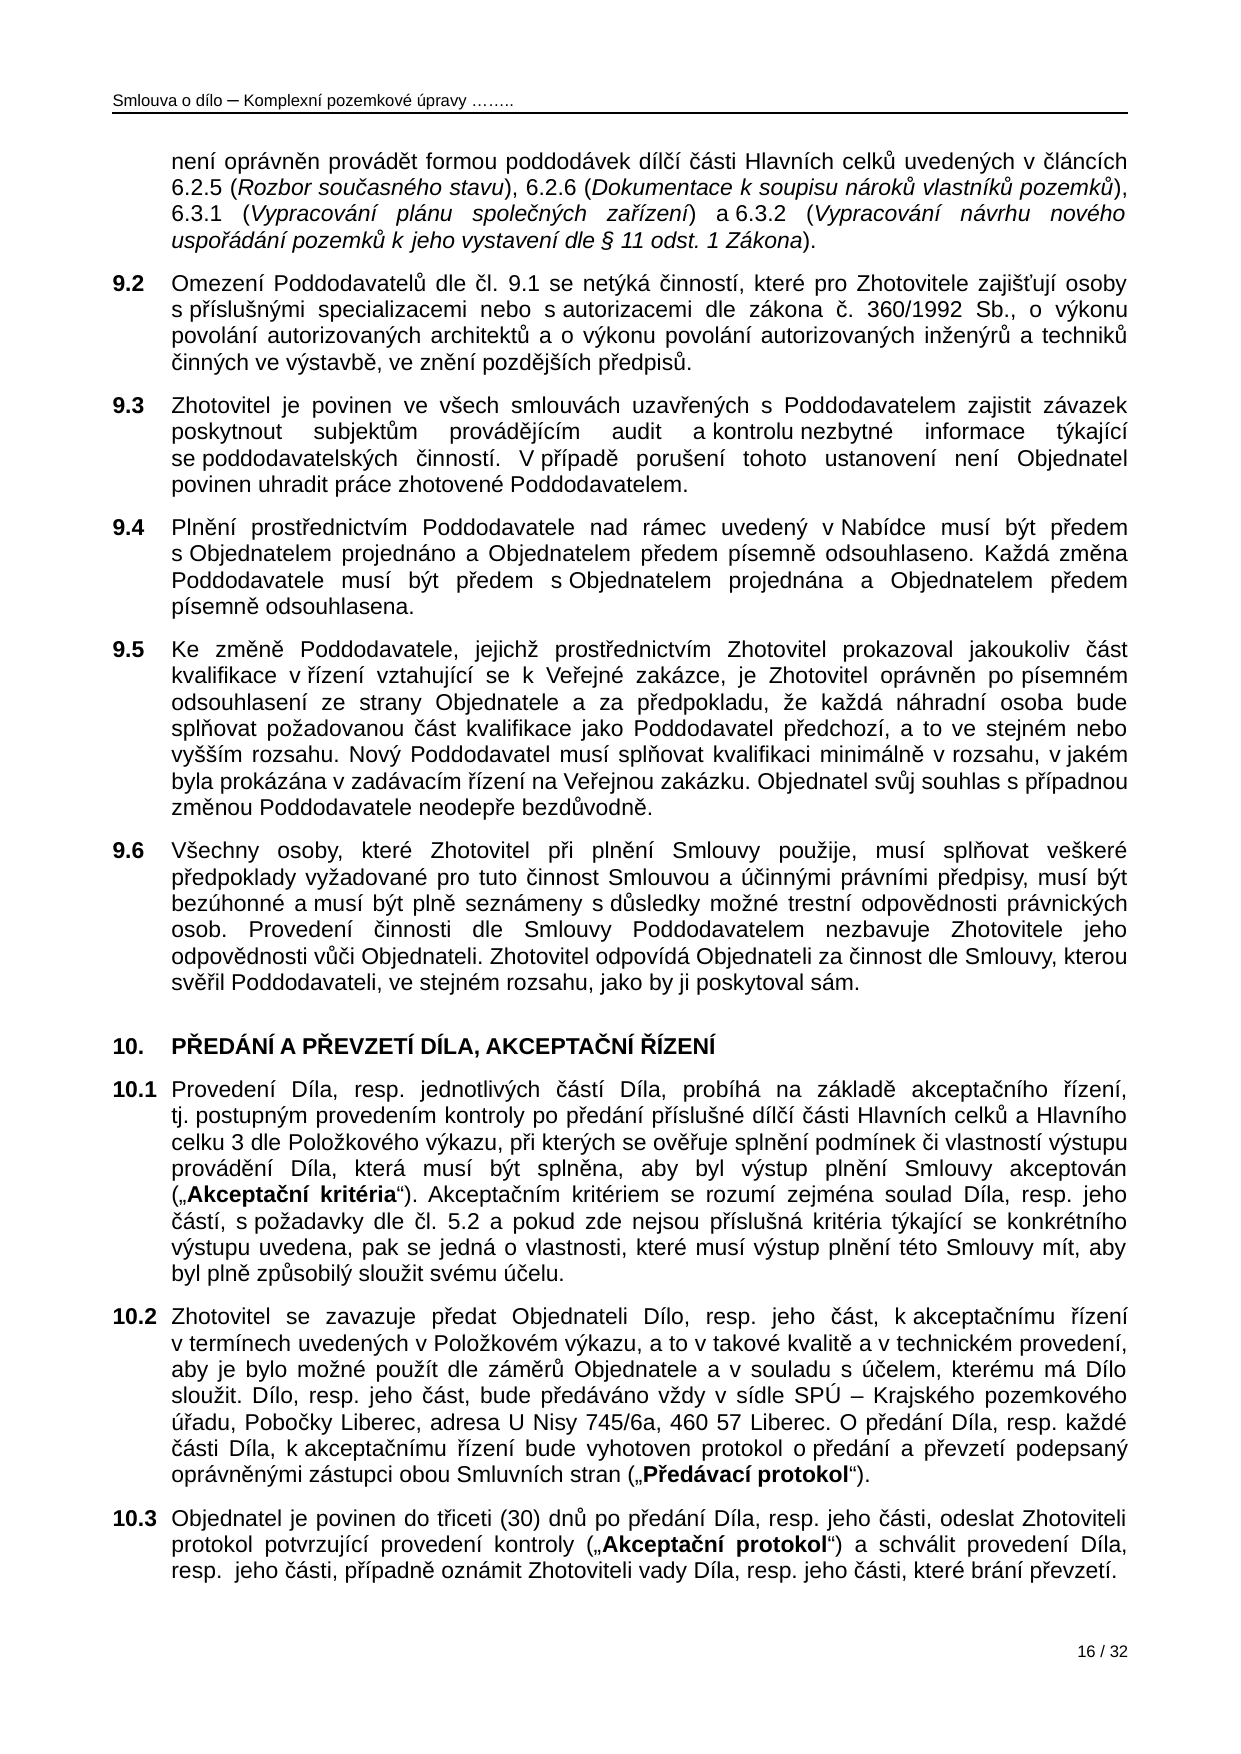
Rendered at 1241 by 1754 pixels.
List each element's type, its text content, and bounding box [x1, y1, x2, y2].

text Omezení Poddodavatelů dle čl. 9.1 se netýká činností, které pro Zhotovitele zajišťují osoby s příslušnými specializacemi nebo s autorizacemi dle zákona č. 360/1992 Sb., o výkonu povolání autorizovaných architektů a o výkonu povolání autorizovaných inženýrů a techniků činných ve výstavbě, ve znění pozdějších předpisů. [112, 270, 1128, 375]
text Všechny osoby, které Zhotovitel při plnění Smlouvy použije, musí splňovat veškeré předpoklady vyžadované pro tuto činnost Smlouvou a účinnými právními předpisy, musí být bezúhonné a musí být plně seznámeny s důsledky možné trestní odpovědnosti právnických osob. Provedení činnosti dle Smlouvy Poddodavatelem nezbavuje Zhotovitele jeho odpovědnosti vůči Objednateli. Zhotovitel odpovídá Objednateli za činnost dle Smlouvy, kterou svěřil Poddodavateli, ve stejném rozsahu, jako by ji poskytoval sám. [112, 837, 1128, 995]
text Zhotovitel se zavazuje předat Objednateli Dílo, resp. jeho část, k akceptačnímu řízení v termínech uvedených v Položkovém výkazu, a to v takové kvalitě a v technickém provedení, aby je bylo možné použít dle záměrů Objednatele a v souladu s účelem, kterému má Dílo sloužit. Dílo, resp. jeho část, bude předáváno vždy v sídle SPÚ – Krajského pozemkového úřadu, Pobočky Liberec, adresa U Nisy 745/6a, 460 57 Liberec. O předání Díla, resp. každé části Díla, k akceptačnímu řízení bude vyhotoven protokol o předání a převzetí podepsaný oprávněnými zástupci obou Smluvních stran („Předávací protokol“). [112, 1303, 1128, 1488]
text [112, 148, 1128, 253]
text Provedení Díla, resp. jednotlivých částí Díla, probíhá na základě akceptačního řízení, tj. postupným provedením kontroly po předání příslušné dílčí části Hlavních celků a Hlavního celku 3 dle Položkového výkazu, při kterých se ověřuje splnění podmínek či vlastností výstupu provádění Díla, která musí být splněna, aby byl výstup plnění Smlouvy akceptován („Akceptační kritéria“). Akceptačním kritériem se rozumí zejména soulad Díla, resp. jeho částí, s požadavky dle čl. 5.2 a pokud zde nejsou příslušná kritéria týkající se konkrétního výstupu uvedena, pak se jedná o vlastnosti, které musí výstup plnění této Smlouvy mít, aby byl plně způsobilý sloužit svému účelu. [112, 1076, 1128, 1287]
text Ke změně Poddodavatele, jejichž prostřednictvím Zhotovitel prokazoval jakoukoliv část kvalifikace v řízení vztahující se k Veřejné zakázce, je Zhotovitel oprávněn po písemném odsouhlasení ze strany Objednatele a za předpokladu, že každá náhradní osoba bude splňovat požadovanou část kvalifikace jako Poddodavatel předchozí, a to ve stejném nebo vyšším rozsahu. Nový Poddodavatel musí splňovat kvalifikaci minimálně v rozsahu, v jakém byla prokázána v zadávacím řízení na Veřejnou zakázku. Objednatel svůj souhlas s případnou změnou Poddodavatele neodepře bezdůvodně. [112, 636, 1128, 821]
text Objednatel je povinen do třiceti (30) dnů po předání Díla, resp. jeho části, odeslat Zhotoviteli protokol potvrzující provedení kontroly („Akceptační protokol“) a schválit provedení Díla, resp. jeho části, případně oznámit Zhotoviteli vady Díla, resp. jeho části, které brání převzetí. [112, 1504, 1128, 1583]
text Zhotovitel je povinen ve všech smlouvách uzavřených s Poddodavatelem zajistit závazek poskytnout subjektům provádějícím audit a kontrolu nezbytné informace týkající se poddodavatelských činností. V případě porušení tohoto ustanovení není Objednatel povinen uhradit práce zhotovené Poddodavatelem. [112, 392, 1128, 497]
text Plnění prostřednictvím Poddodavatele nad rámec uvedený v Nabídce musí být předem s Objednatelem projednáno a Objednatelem předem písemně odsouhlaseno. Každá změna Poddodavatele musí být předem s Objednatelem projednána a Objednatelem předem písemně odsouhlasena. [112, 514, 1128, 619]
text Předání a převzetí Díla, Akceptační řízení [112, 1033, 1128, 1059]
